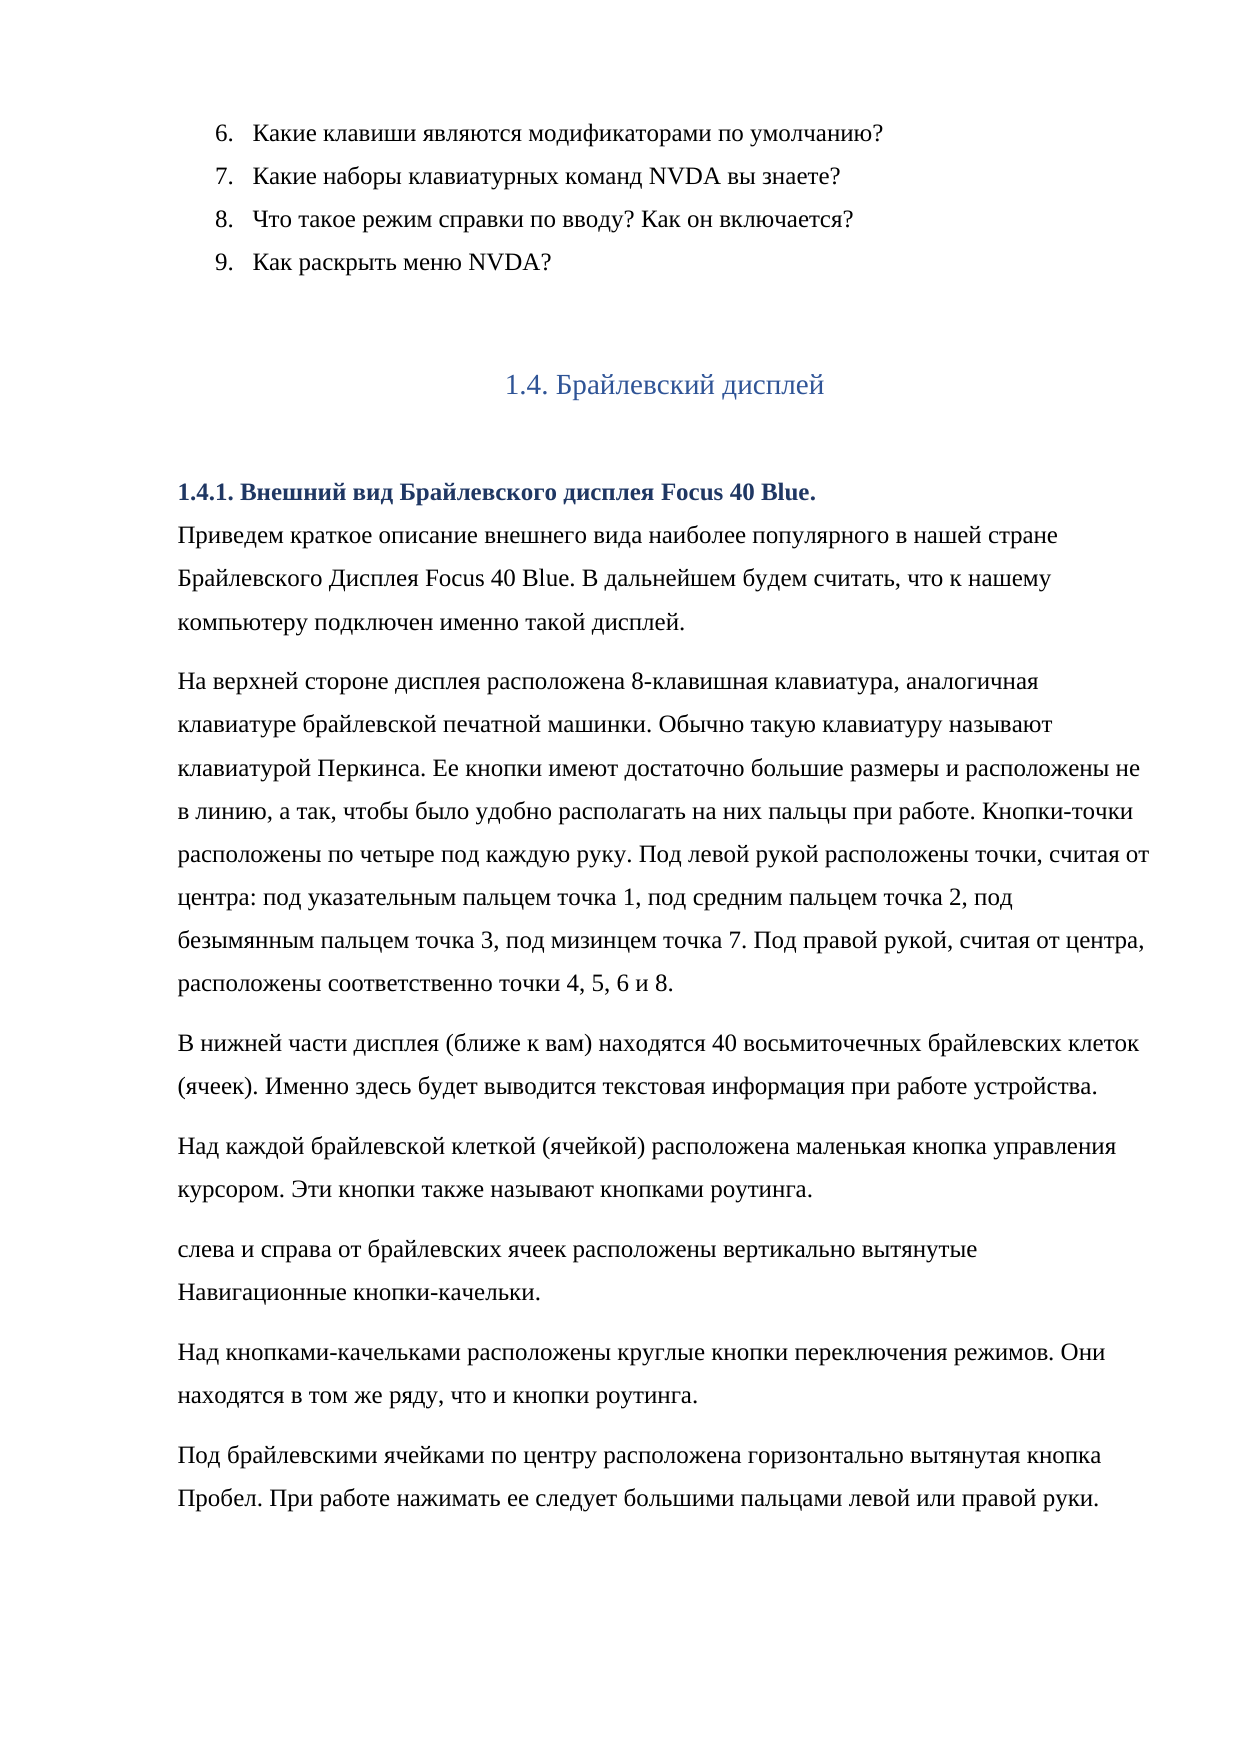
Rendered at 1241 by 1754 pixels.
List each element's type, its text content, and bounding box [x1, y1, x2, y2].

text Под брайлевскими ячейками по центру расположена горизонтально вытянутая кнопка Пробел. При работе нажимать ее следует большими пальцами левой или правой руки. [177, 1440, 1152, 1512]
subtitle 1.4. Брайлевский дисплей [177, 367, 1152, 401]
text Над каждой брайлевской клеткой (ячейкой) расположена маленькая кнопка управления курсором. Эти кнопки также называют кнопками роутинга. [177, 1131, 1152, 1203]
list Какие наборы клавиатурных команд NVDA вы знаете? [215, 161, 1152, 190]
text Приведем краткое описание внешнего вида наиболее популярного в нашей стране Брайлевского Дисплея Focus 40 Blue. В дальнейшем будем считать, что к нашему компьютеру подключен именно такой дисплей. [177, 520, 1152, 635]
list Что такое режим справки по вводу? Как он включается? [215, 204, 1152, 233]
list Как раскрыть меню NVDA? [215, 247, 1152, 276]
text На верхней стороне дисплея расположена 8-клавишная клавиатура, аналогичная клавиатуре брайлевской печатной машинки. Обычно такую клавиатуру называют клавиатурой Перкинса. Ее кнопки имеют достаточно большие размеры и расположены не в линию, а так, чтобы было удобно располагать на них пальцы при работе. Кнопки-точки расположены по четыре под каждую руку. Под левой рукой расположены точки, считая от центра: под указательным пальцем точка 1, под средним пальцем точка 2, под безымянным пальцем точка 3, под мизинцем точка 7. Под правой рукой, считая от центра, расположены соответственно точки 4, 5, 6 и 8. [177, 666, 1152, 997]
text В нижней части дисплея (ближе к вам) находятся 40 восьмиточечных брайлевских клеток (ячеек). Именно здесь будет выводится текстовая информация при работе устройства. [177, 1028, 1152, 1100]
text слева и справа от брайлевских ячеек расположены вертикально вытянутые Навигационные кнопки-качельки. [177, 1234, 1152, 1306]
list Какие клавиши являются модификаторами по умолчанию? [215, 118, 1152, 147]
text Над кнопками-качельками расположены круглые кнопки переключения режимов. Они находятся в том же ряду, что и кнопки роутинга. [177, 1337, 1152, 1409]
subtitle 1.4.1. Внешний вид Брайлевского дисплея Focus 40 Blue. [177, 477, 1152, 506]
